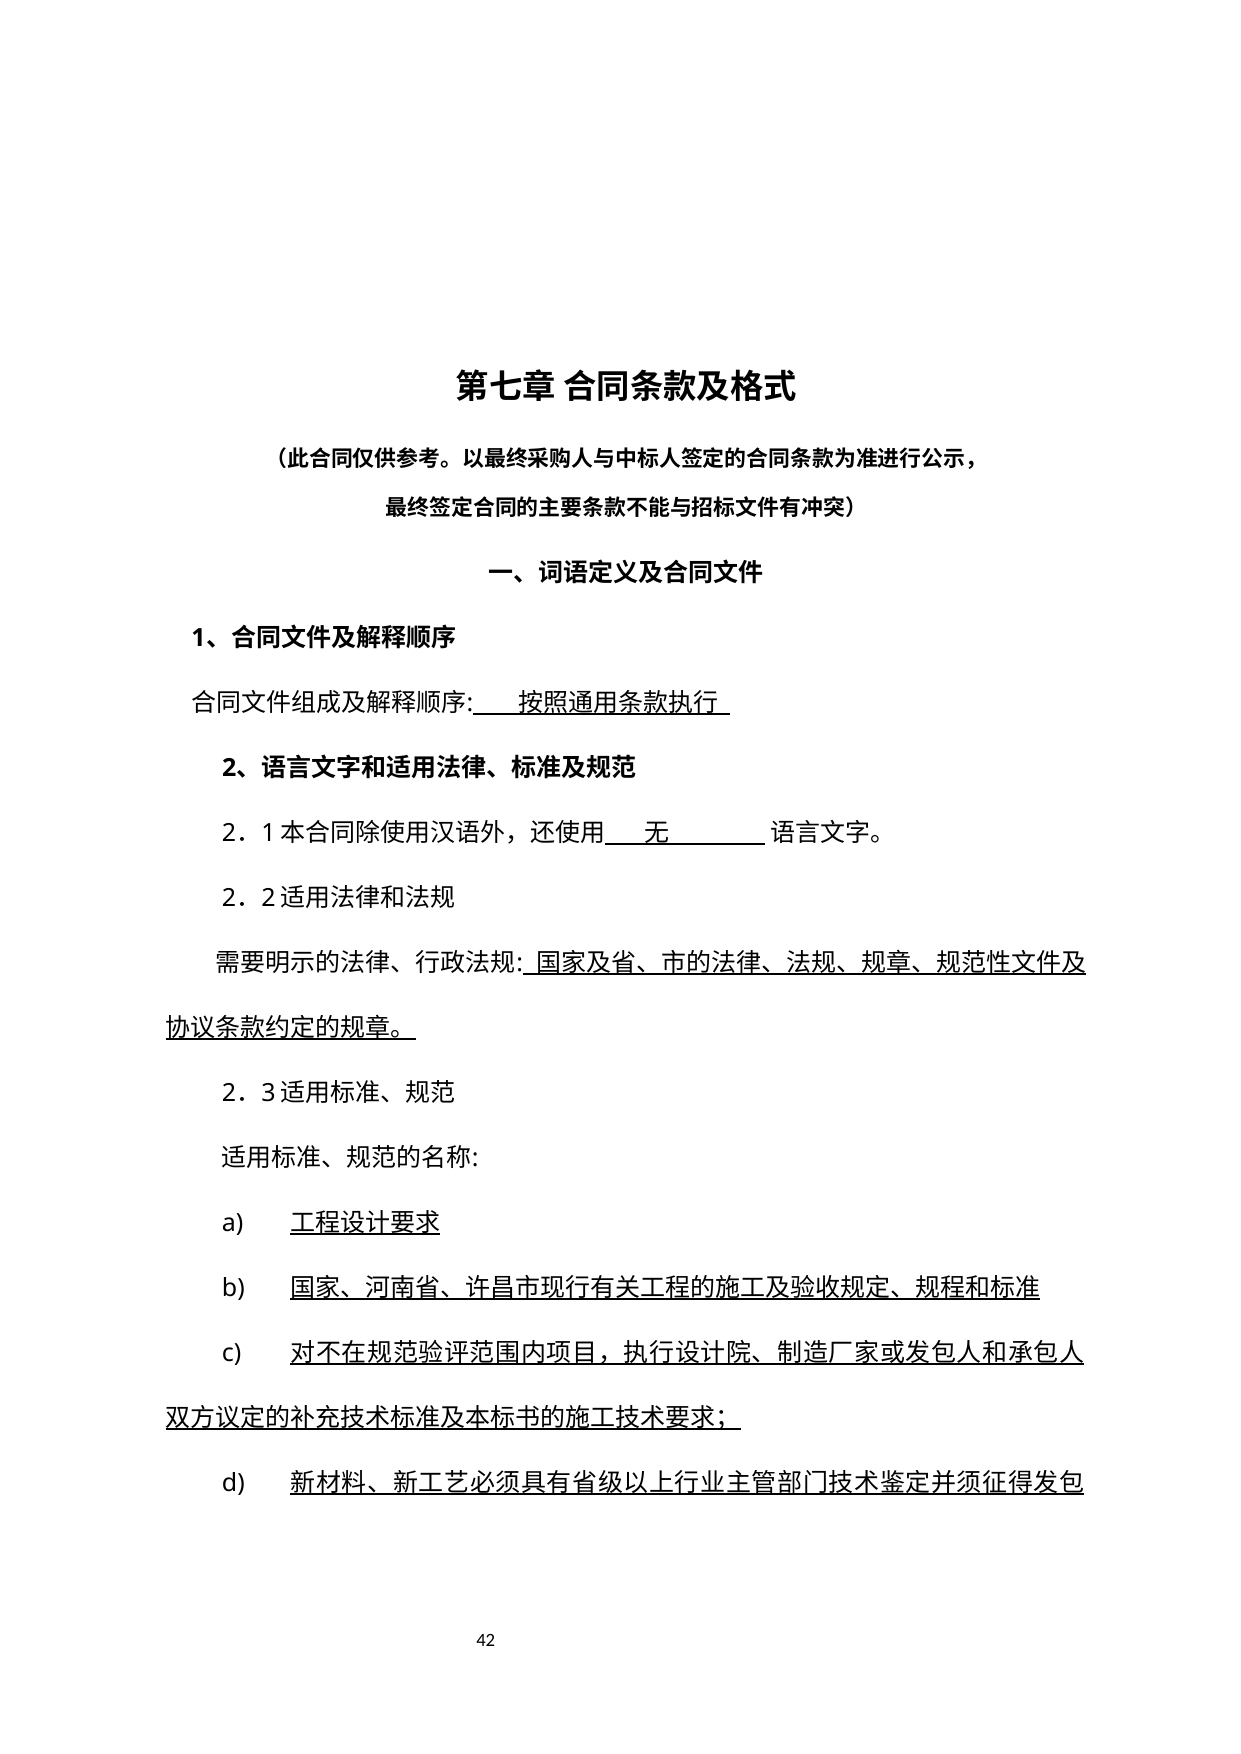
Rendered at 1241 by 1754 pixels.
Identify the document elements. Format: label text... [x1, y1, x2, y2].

subtitle 一、词语定义及合同文件 [165, 538, 1087, 603]
text 第七章 合同条款及格式 [165, 352, 1087, 417]
text 2、语言文字和适用法律、标准及规范 [165, 733, 1087, 798]
list 对不在规范验评范围内项目，执行设计院、制造厂家或发包人和承包人双方议定的补充技术标准及本标书的施工技术要求； [165, 1318, 1087, 1448]
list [165, 1448, 1087, 1513]
list 工程设计要求 [165, 1188, 1087, 1253]
text 适用标准、规范的名称: [165, 1123, 1087, 1188]
list 国家、河南省、许昌市现行有关工程的施工及验收规定、规程和标准 [165, 1253, 1087, 1318]
text （此合同仅供参考。以最终采购人与中标人签定的合同条款为准进行公示， [165, 441, 1087, 473]
text 需要明示的法律、行政法规: 国家及省、市的法律、法规、规章、规范性文件及协议条款约定的规章。 [165, 928, 1087, 1058]
text 2．3适用标准、规范 [165, 1058, 1087, 1123]
text 2．2适用法律和法规 [165, 863, 1087, 928]
text 2．1本合同除使用汉语外，还使用 无 语言文字。 [165, 798, 1087, 863]
text 最终签定合同的主要条款不能与招标文件有冲突） [165, 489, 1087, 522]
text 合同文件组成及解释顺序: 按照通用条款执行 [165, 668, 1087, 733]
text 1、合同文件及解释顺序 [165, 603, 1087, 668]
